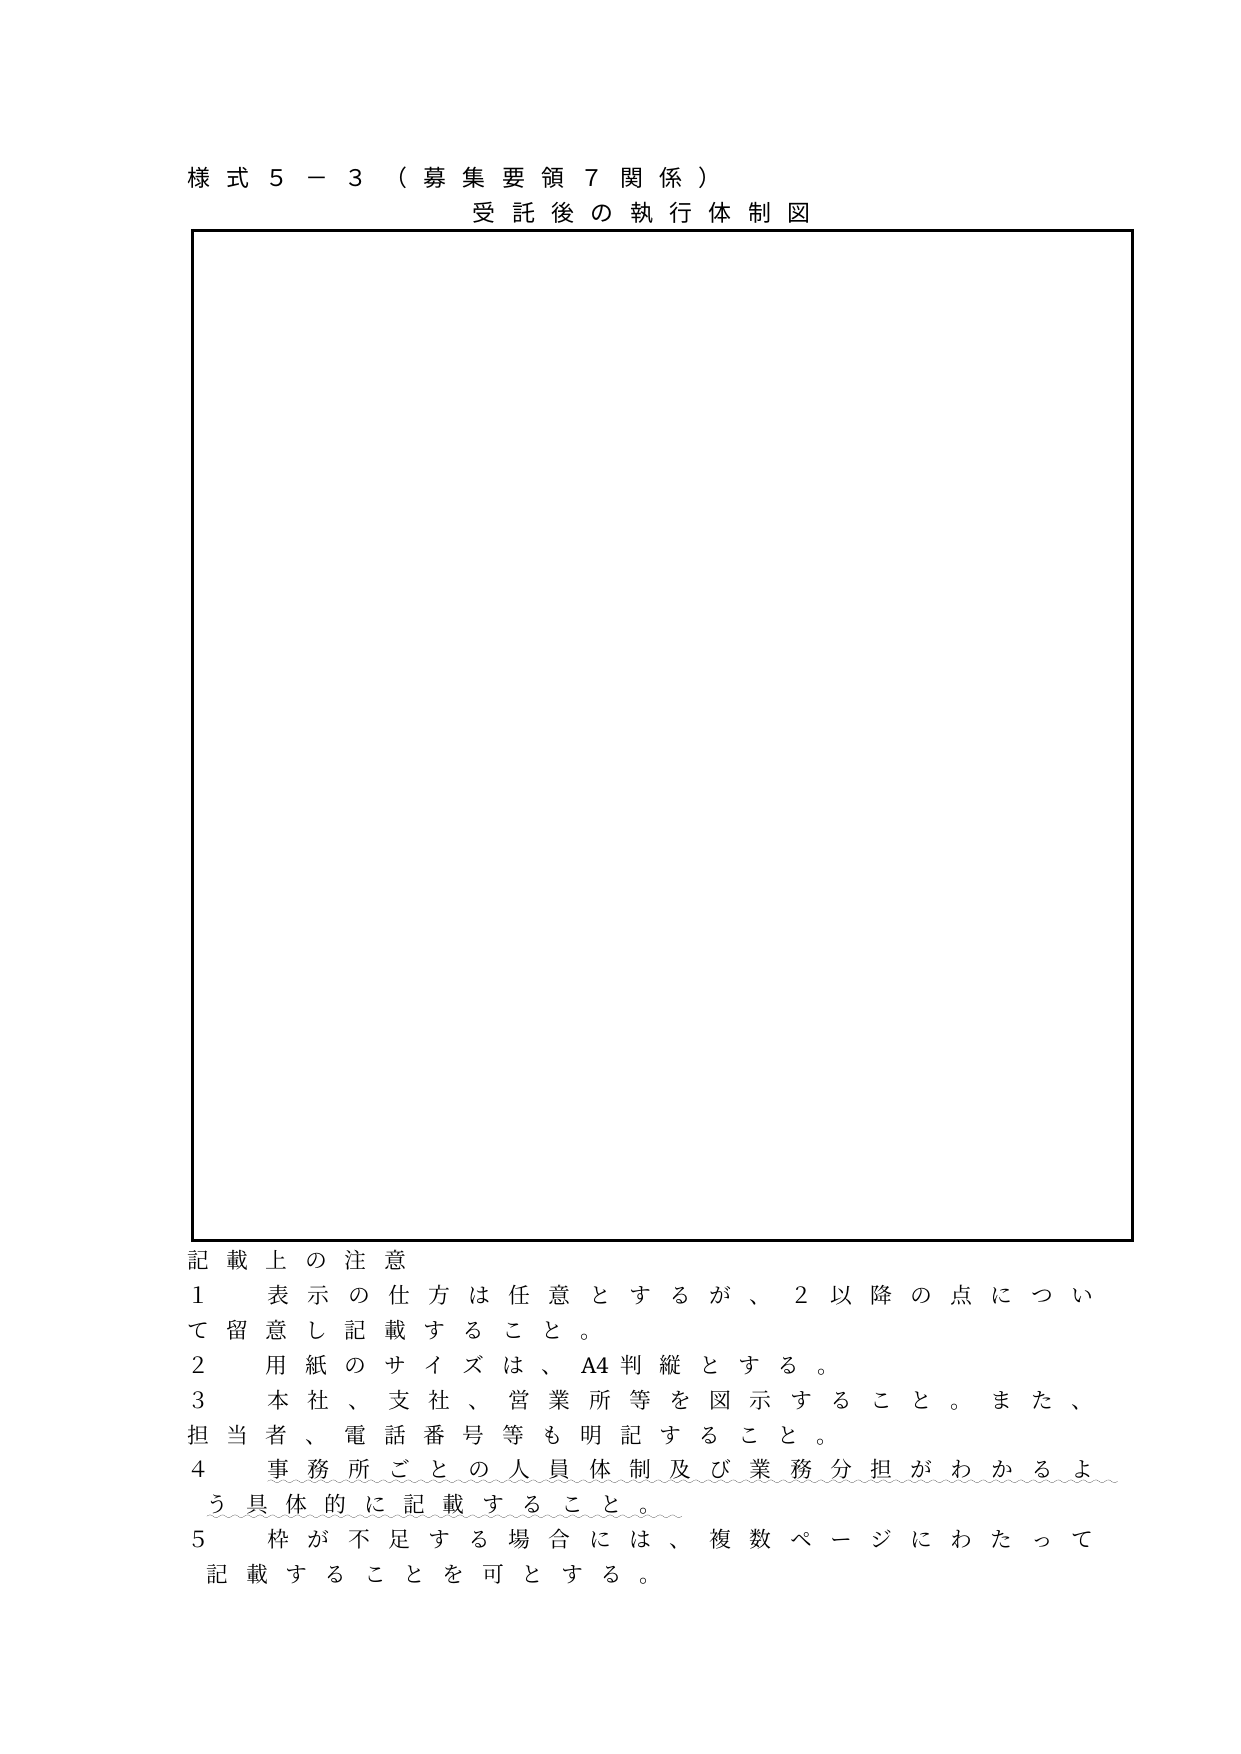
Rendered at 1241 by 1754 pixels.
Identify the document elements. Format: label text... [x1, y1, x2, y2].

text 記載上の注意 [187, 1242, 1112, 1277]
text ２ 用紙のサイズは、A4判縦とする。 [187, 1346, 1112, 1381]
subtitle 様式５－３（募集要領７関係） [187, 159, 1112, 194]
text ４ 事務所ごとの人員体制及び業務分担がわかるよう具体的に記載すること。 [187, 1451, 1112, 1521]
text 受託後の執行体制図 [187, 194, 1112, 229]
table_header [194, 232, 1131, 1238]
text ５ 枠が不足する場合には、複数ページにわたって記載することを可とする。 [187, 1521, 1112, 1591]
text ３ 本社、支社、営業所等を図示すること。また、担当者、電話番号等も明記すること。 [187, 1381, 1112, 1451]
text １ 表示の仕方は任意とするが、２以降の点について留意し記載すること。 [187, 1277, 1112, 1346]
